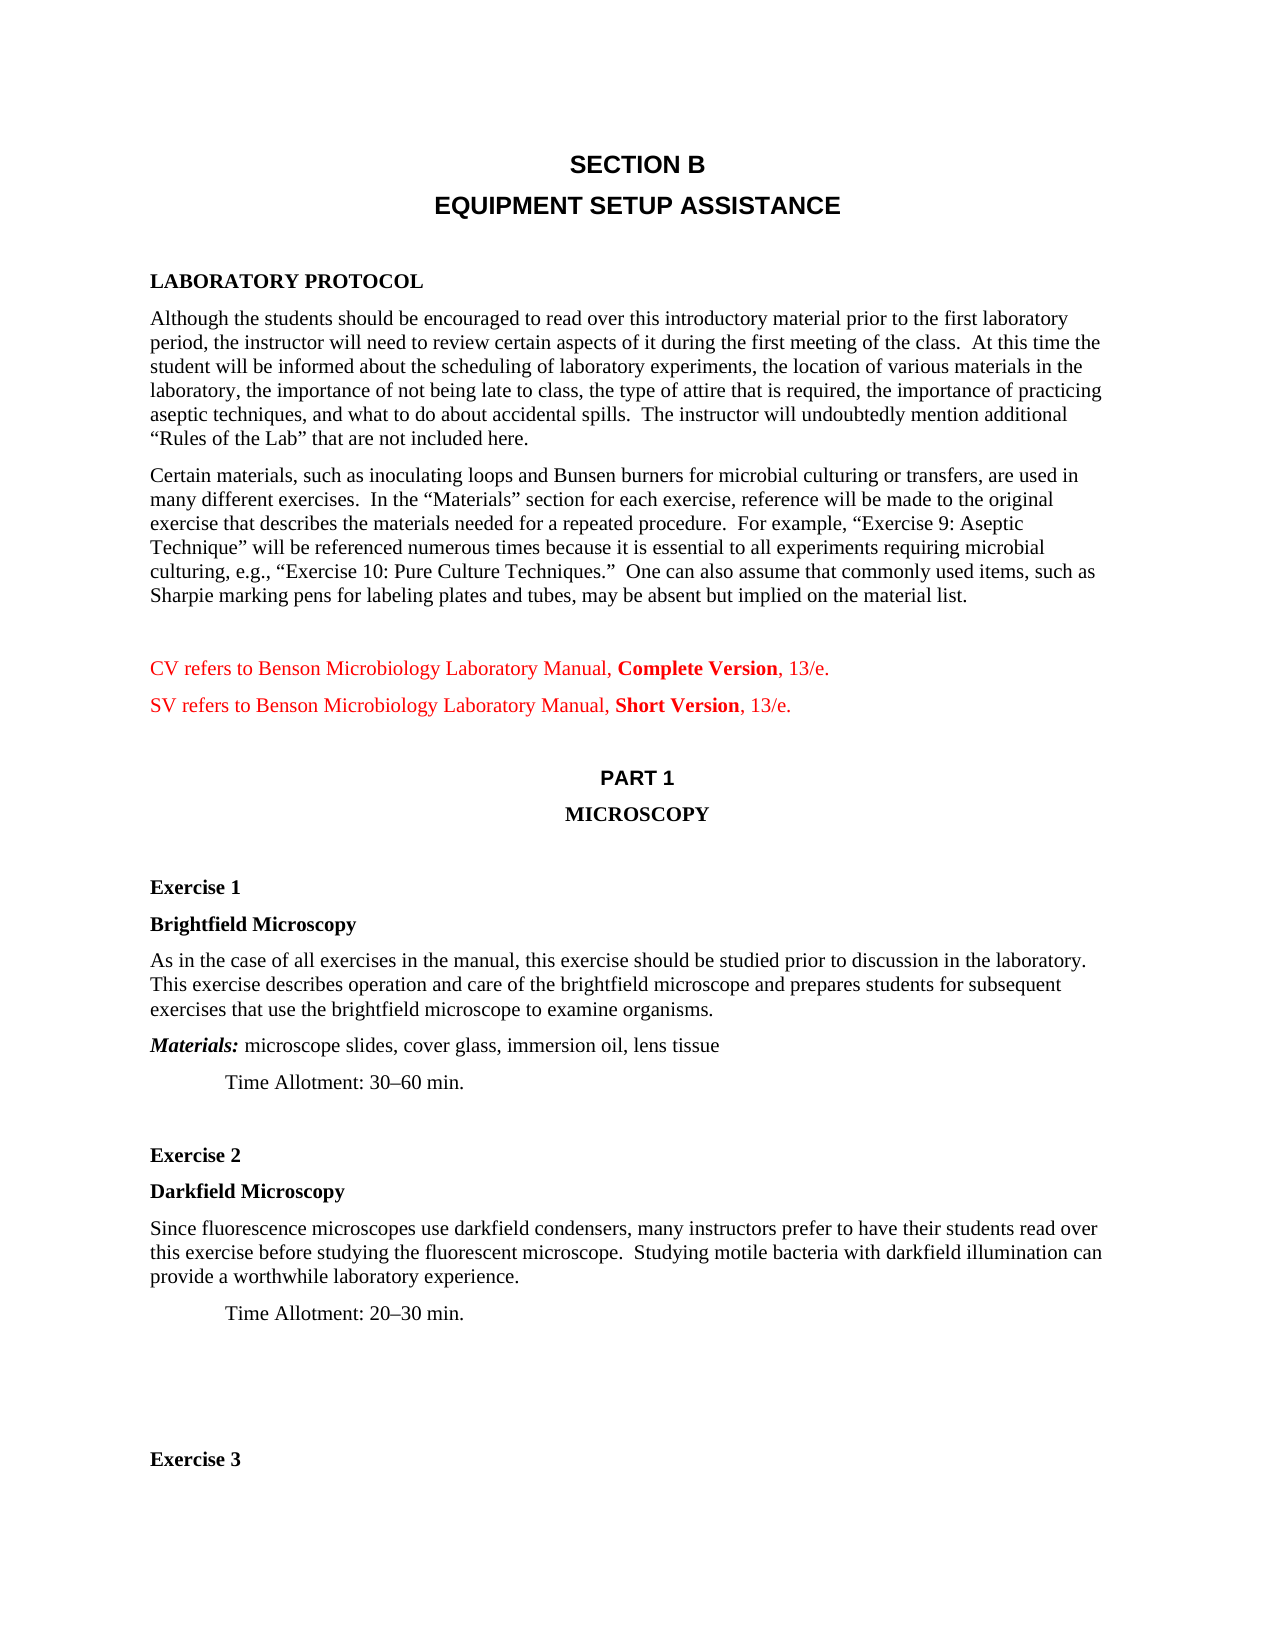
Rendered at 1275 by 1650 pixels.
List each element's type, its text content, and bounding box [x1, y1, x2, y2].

text SECTION B [150, 150, 1125, 179]
text Brightfield Microscopy [150, 912, 1124, 936]
text As in the case of all exercises in the manual, this exercise should be studied prior to discussion in the laboratory. This exercise describes operation and care of the brightfield microscope and prepares students for subsequent exercises that use the brightfield microscope to examine organisms. [150, 948, 1124, 1021]
text Certain materials, such as inoculating loops and Bunsen burners for microbial culturing or transfers, are used in many different exercises. In the “Materials” section for each exercise, reference will be made to the original exercise that describes the materials needed for a repeated procedure. For example, “Exercise 9: Aseptic Technique” will be referenced numerous times because it is essential to all experiments requiring microbial culturing, e.g., “Exercise 10: Pure Culture Techniques.” One can also assume that commonly used items, such as Sharpie marking pens for labeling plates and tubes, may be absent but implied on the material list. [150, 462, 1124, 607]
text LABORATORY PROTOCOL [150, 269, 1124, 293]
text SV refers to Benson Microbiology Laboratory Manual, Short Version, 13/e. [150, 692, 1124, 717]
text MICROSCOPY [150, 802, 1124, 826]
text Time Allotment: 20–30 min. [150, 1301, 1124, 1324]
text Darkfield Microscopy [150, 1179, 1124, 1203]
text Exercise 3 [150, 1447, 1124, 1471]
text CV refers to Benson Microbiology Laboratory Manual, Complete Version, 13/e. [150, 656, 1124, 680]
text Since fluorescence microscopes use darkfield condensers, many instructors prefer to have their students read over this exercise before studying the fluorescent microscope. Studying motile bacteria with darkfield illumination can provide a worthwhile laboratory experience. [150, 1216, 1124, 1288]
text Materials: microscope slides, cover glass, immersion oil, lens tissue [150, 1033, 1124, 1057]
text PART 1 [150, 766, 1124, 789]
text EQUIPMENT SETUP ASSISTANCE [150, 191, 1125, 220]
text Although the students should be encouraged to read over this introductory material prior to the first laboratory period, the instructor will need to review certain aspects of it during the first meeting of the class. At this time the student will be informed about the scheduling of laboratory experiments, the location of various materials in the laboratory, the importance of not being late to class, the type of attire that is required, the importance of practicing aseptic techniques, and what to do about accidental spills. The instructor will undoubtedly mention additional “Rules of the Lab” that are not included here. [150, 306, 1124, 450]
text Time Allotment: 30–60 min. [150, 1069, 1124, 1094]
text Exercise 2 [150, 1143, 1124, 1167]
text Exercise 1 [150, 875, 1124, 899]
